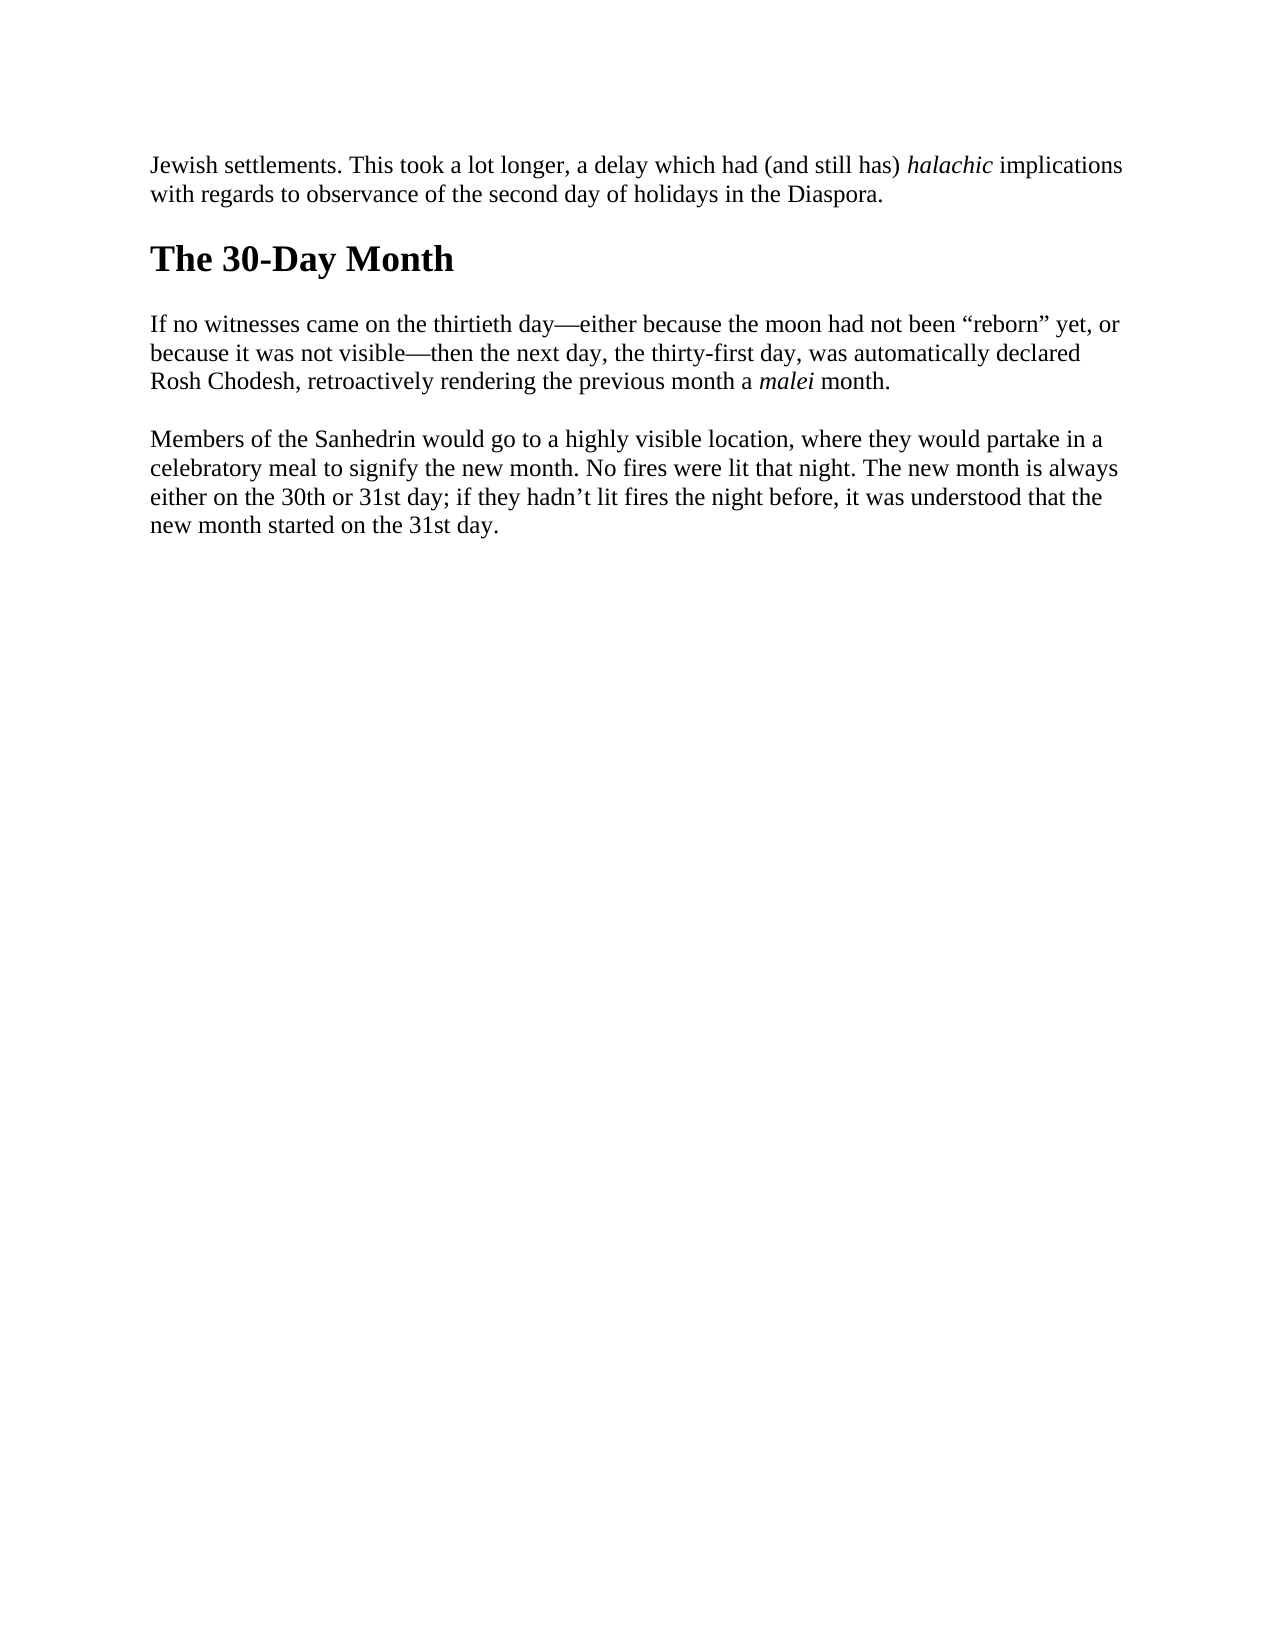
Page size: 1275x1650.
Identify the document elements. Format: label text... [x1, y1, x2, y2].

text The 30-Day Month [150, 237, 1125, 280]
text If no witnesses came on the thirtieth day—either because the moon had not been “reborn” yet, or because it was not visible—then the next day, the thirty-first day, was automatically declared Rosh Chodesh, retroactively rendering the previous month a malei month. [150, 309, 1125, 395]
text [150, 150, 1125, 207]
text Members of the Sanhedrin would go to a highly visible location, where they would partake in a celebratory meal to signify the new month. No fires were lit that night. The new month is always either on the 30th or 31st day; if they hadn’t lit fires the night before, it was understood that the new month started on the 31st day. [150, 424, 1125, 539]
